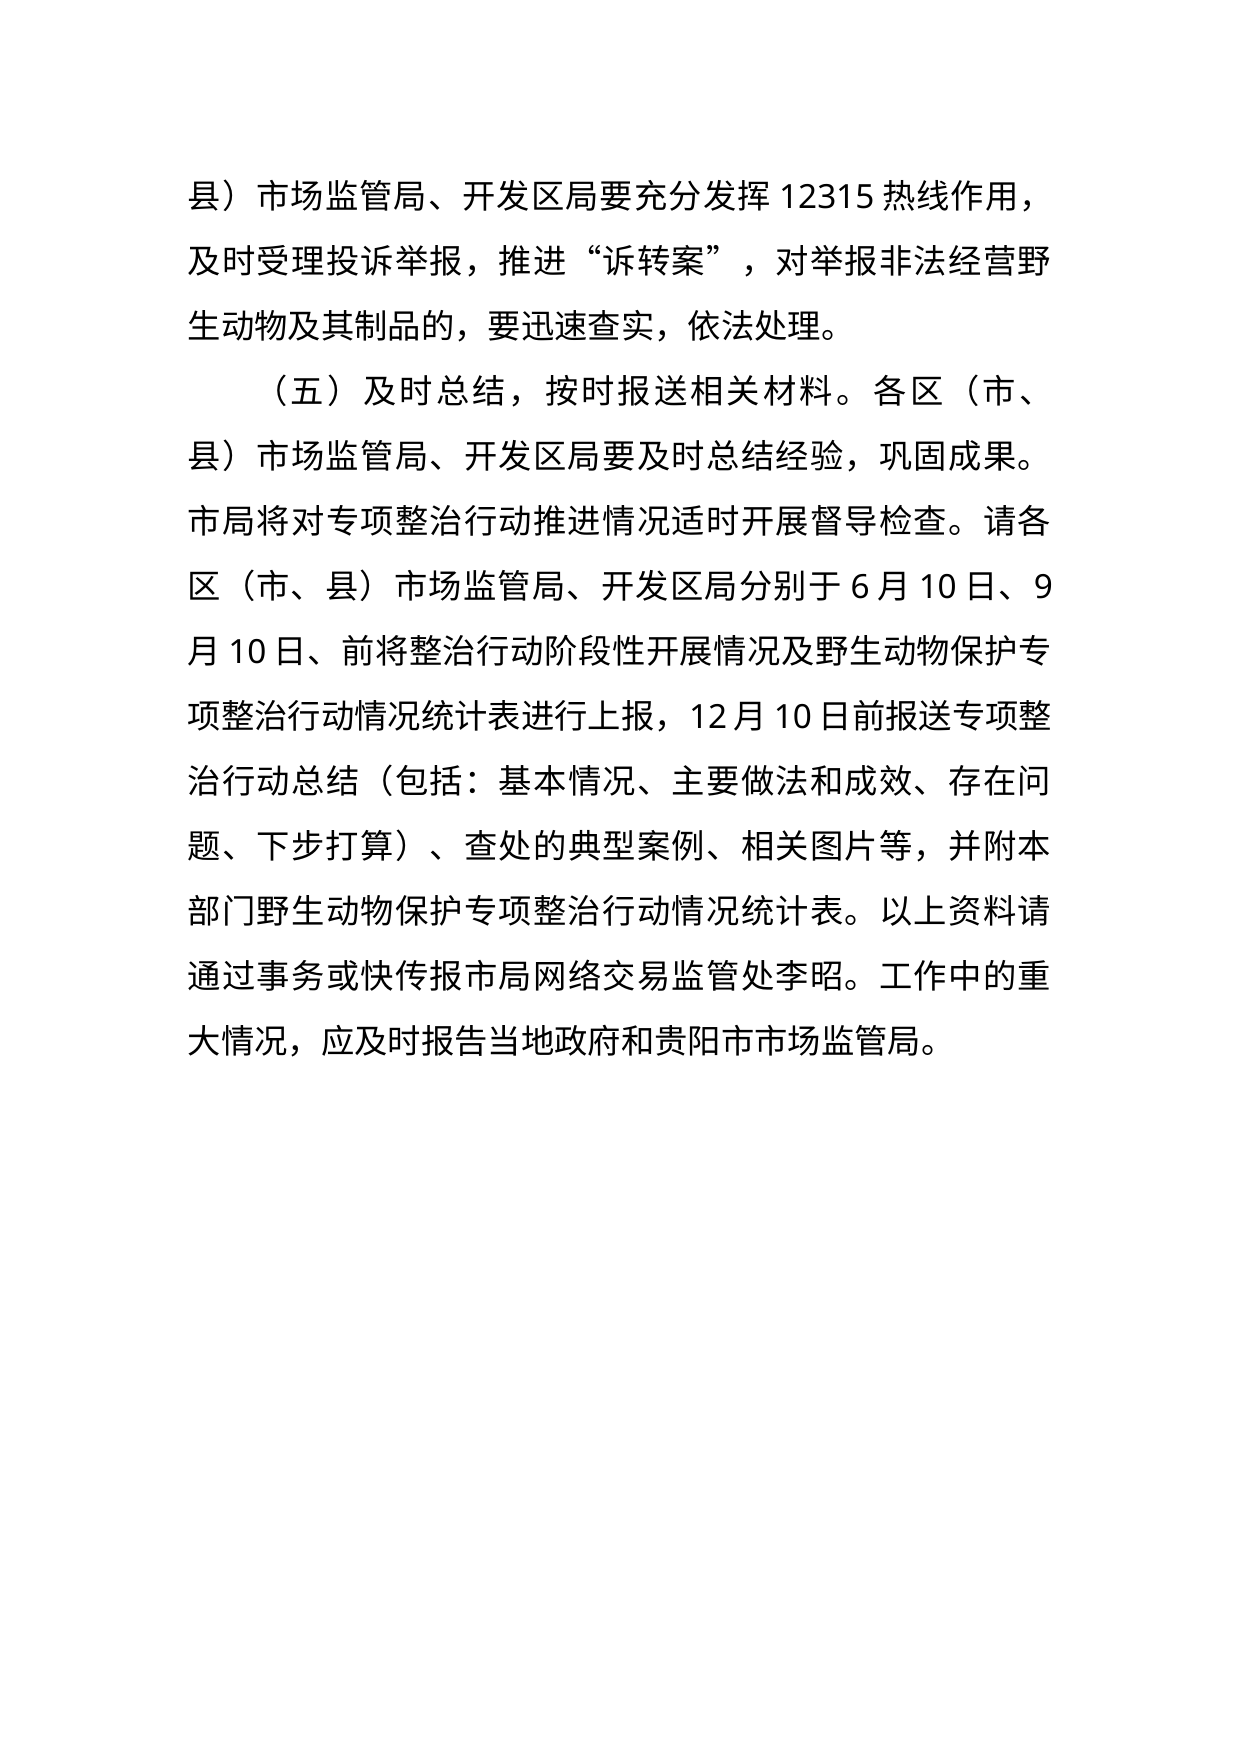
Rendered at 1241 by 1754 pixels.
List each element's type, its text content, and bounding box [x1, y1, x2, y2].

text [187, 162, 1053, 357]
text （五）及时总结，按时报送相关材料。各区（市、县）市场监管局、开发区局要及时总结经验，巩固成果。市局将对专项整治行动推进情况适时开展督导检查。请各区（市、县）市场监管局、开发区局分别于6月10日、9月10日、前将整治行动阶段性开展情况及野生动物保护专项整治行动情况统计表进行上报，12月10日前报送专项整治行动总结（包括：基本情况、主要做法和成效、存在问题、下步打算）、查处的典型案例、相关图片等，并附本部门野生动物保护专项整治行动情况统计表。以上资料请通过事务或快传报市局网络交易监管处李昭。工作中的重大情况，应及时报告当地政府和贵阳市市场监管局。 [187, 357, 1053, 1072]
